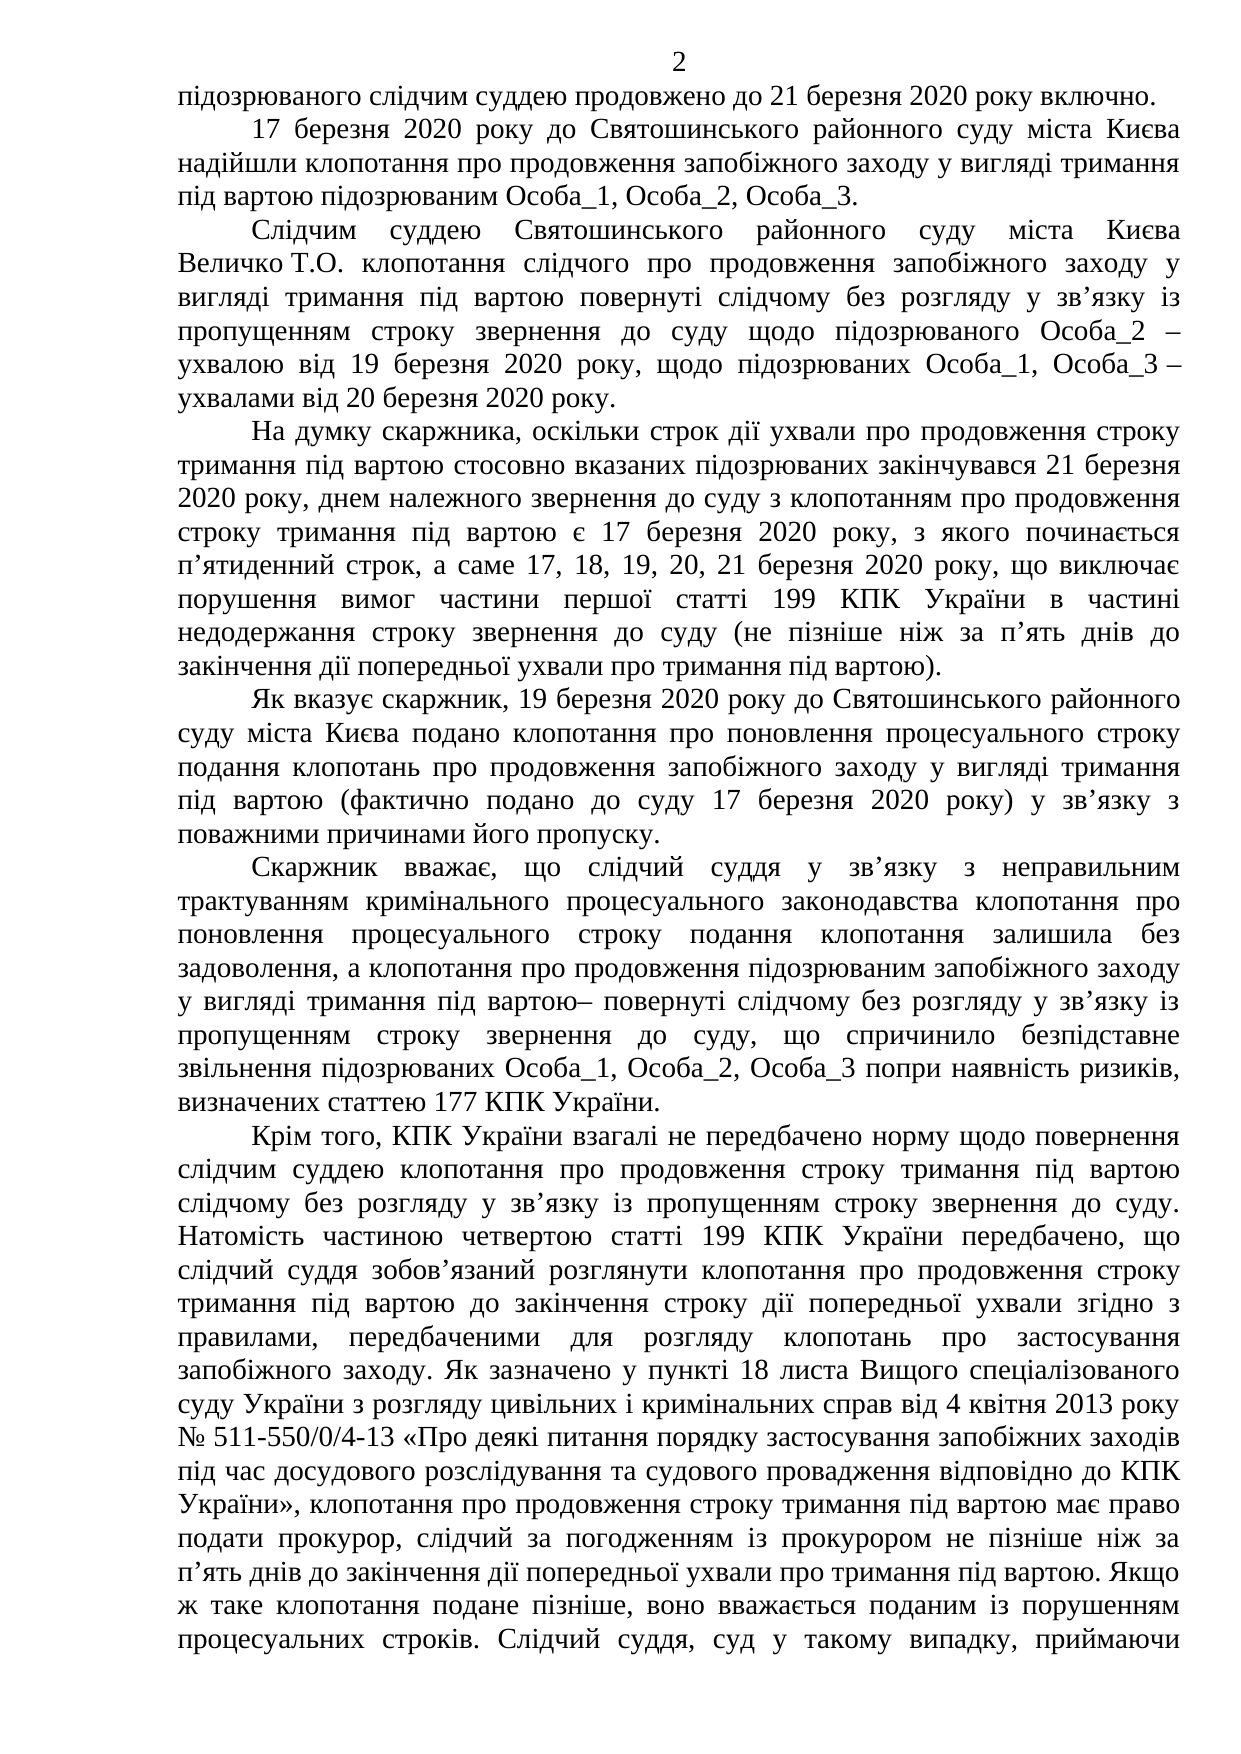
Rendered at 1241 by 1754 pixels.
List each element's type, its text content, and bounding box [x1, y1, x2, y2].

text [177, 1118, 1181, 1654]
text Як вказує скаржник, 19 березня 2020 року до Святошинського районного суду міста Києва подано клопотання про поновлення процесуального строку подання клопотань про продовження запобіжного заходу у вигляді тримання під вартою (фактично подано до суду 17 березня 2020 року) у зв’язку з поважними причинами його пропуску. [177, 682, 1181, 849]
text Слідчим суддею Святошинського районного суду міста Києва Величко Т.О. клопотання слідчого про продовження запобіжного заходу у вигляді тримання під вартою повернуті слідчому без розгляду у зв’язку із пропущенням строку звернення до суду щодо підозрюваного Особа_2 –ухвалою від 19 березня 2020 року, щодо підозрюваних Особа_1, Особа_3 – ухвалами від 20 березня 2020 року. [177, 212, 1181, 413]
text На думку скаржника, оскільки строк дії ухвали про продовження строку тримання під вартою стосовно вказаних підозрюваних закінчувався 21 березня 2020 року, днем належного звернення до суду з клопотанням про продовження строку тримання під вартою є 17 березня 2020 року, з якого починається п’ятиденний строк, а саме 17, 18, 19, 20, 21 березня 2020 року, що виключає порушення вимог частини першої статті 199 КПК України в частині недодержання строку звернення до суду (не пізніше ніж за п’ять днів до закінчення дії попередньої ухвали про тримання під вартою). [177, 413, 1181, 682]
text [177, 78, 1181, 111]
text 17 березня 2020 року до Святошинського районного суду міста Києва надійшли клопотання про продовження запобіжного заходу у вигляді тримання під вартою підозрюваним Особа_1, Особа_2, Особа_3. [177, 111, 1181, 212]
text Скаржник вважає, що слідчий суддя у зв’язку з неправильним трактуванням кримінального процесуального законодавства клопотання про поновлення процесуального строку подання клопотання залишила без задоволення, а клопотання про продовження підозрюваним запобіжного заходу у вигляді тримання під вартою– повернуті слідчому без розгляду у зв’язку із пропущенням строку звернення до суду, що спричинило безпідставне звільнення підозрюваних Особа_1, Особа_2, Особа_3 попри наявність ризиків, визначених статтею 177 КПК України. [177, 849, 1181, 1118]
